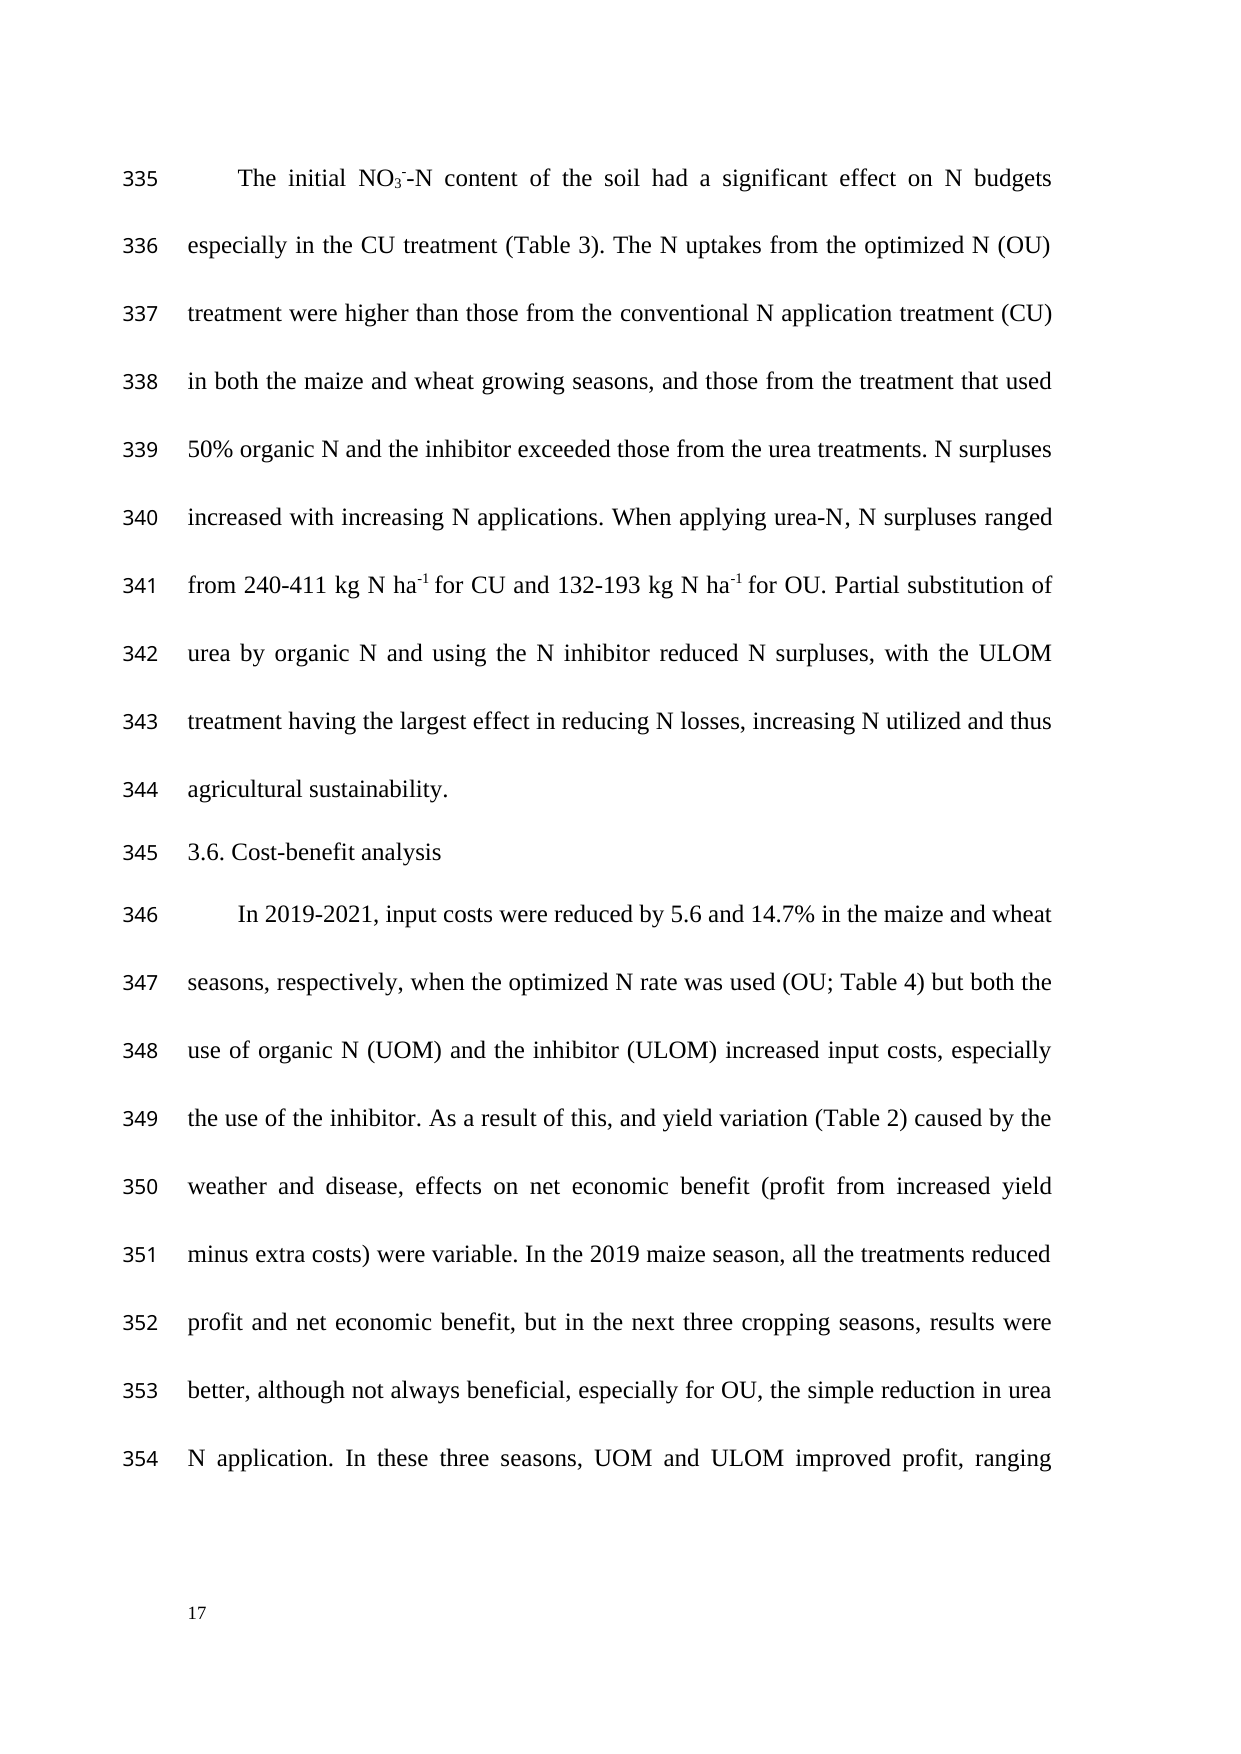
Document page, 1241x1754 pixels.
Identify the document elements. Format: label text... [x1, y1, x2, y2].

text 3.6. Cost-benefit analysis [187, 834, 1053, 868]
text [187, 897, 1053, 1474]
text The initial NO3--N content of the soil had a significant effect on N budgets especially in the CU treatment (Table 3). The N uptakes from the optimized N (OU) treatment were higher than those from the conventional N application treatment (CU) in both the maize and wheat growing seasons, and those from the treatment that used 50% organic N and the inhibitor exceeded those from the urea treatments. N surpluses increased with increasing N applications. When applying urea-N, N surpluses ranged from 240-411 kg N ha-1 for CU and 132-193 kg N ha-1 for OU. Partial substitution of urea by organic N and using the N inhibitor reduced N surpluses, with the ULOM treatment having the largest effect in reducing N losses, increasing N utilized and thus agricultural sustainability. [187, 160, 1053, 805]
